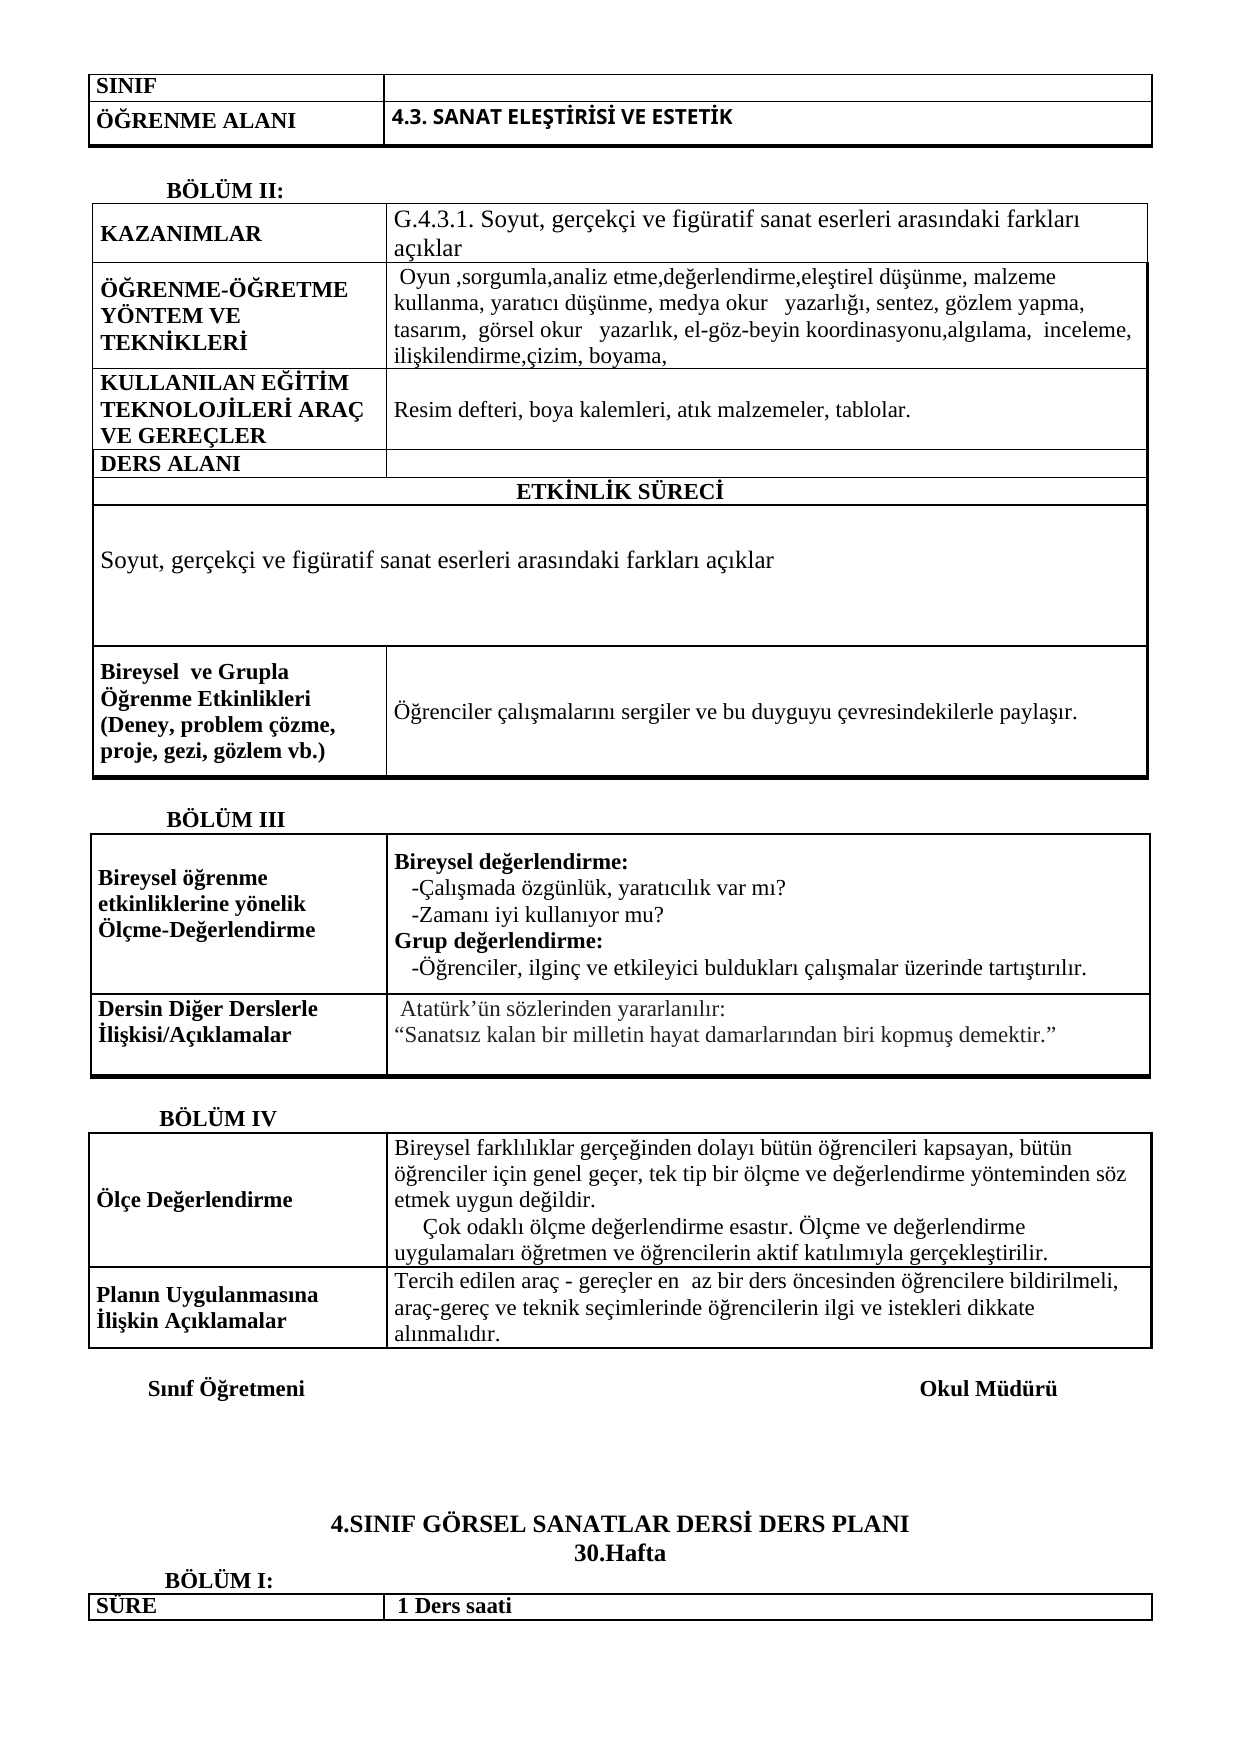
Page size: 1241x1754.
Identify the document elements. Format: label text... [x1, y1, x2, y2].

table_header G.4.3.1. Soyut, gerçekçi ve figüratif sanat eserleri arasındaki farkları açıklar [387, 204, 1147, 262]
table_cell Öğrenciler çalışmalarını sergiler ve bu duyguyu çevresindekilerle paylaşır. [387, 647, 1146, 775]
table_cell Tercih edilen araç - gereçler en az bir ders öncesinden öğrencilere bildirilmeli, araç-gereç ve teknik seçimlerinde öğrencilerin ilgi ve istekleri dikkate alınmalıdır. [388, 1268, 1150, 1347]
table_cell Oyun ,sorgumla,analiz etme,değerlendirme,eleştirel düşünme, malzeme kullanma, yaratıcı düşünme, medya okur yazarlığı, sentez, gözlem yapma, tasarım, görsel okur yazarlık, el-göz-beyin koordinasyonu,algılama, inceleme, ilişkilendirme,çizim, boyama, [387, 263, 1146, 368]
table_header SÜRE [90, 1595, 383, 1619]
text BÖLÜM II: [148, 177, 1093, 203]
text Sınıf Öğretmeni Okul Müdürü [148, 1375, 1093, 1401]
table_header KAZANIMLAR [93, 204, 386, 262]
table_cell Atatürk’ün sözlerinden yararlanılır: “Sanatsız kalan bir milletin hayat damarlarından biri kopmuş demektir.” [388, 995, 1149, 1074]
table_header Bireysel farklılıklar gerçeğinden dolayı bütün öğrencileri kapsayan, bütün öğrenciler için genel geçer, tek tip bir ölçme ve değerlendirme yönteminden söz etmek uygun değildir. Çok odaklı ölçme değerlendirme esastır. Ölçme ve değerlendirme uygulamaları öğretmen ve öğrencilerin aktif katılımıyla gerçekleştirilir. [388, 1134, 1150, 1266]
table_header Bireysel öğrenme etkinliklerine yönelik Ölçme-Değerlendirme [92, 835, 386, 993]
table_cell ÖĞRENME-ÖĞRETME YÖNTEM VE TEKNİKLERİ [93, 263, 386, 368]
text 30.Hafta [148, 1538, 1093, 1567]
table_cell ETKİNLİK SÜRECİ [94, 478, 1146, 504]
table_header Bireysel değerlendirme: -Çalışmada özgünlük, yaratıcılık var mı? -Zamanı iyi kullanıyor mu? Grup değerlendirme: -Öğrenciler, ilginç ve etkileyici buldukları çalışmalar üzerinde tartıştırılır. [388, 835, 1149, 993]
table_cell SINIF [90, 75, 383, 101]
text BÖLÜM I: [148, 1567, 1093, 1593]
text 4.SINIF GÖRSEL SANATLAR DERSİ DERS PLANI [148, 1509, 1093, 1538]
table_cell Soyut, gerçekçi ve figüratif sanat eserleri arasındaki farkları açıklar [94, 506, 1146, 645]
table_cell Resim defteri, boya kalemleri, atık malzemeler, tablolar. [387, 369, 1146, 448]
table_cell ÖĞRENME ALANI [90, 102, 383, 143]
table_header 1 Ders saati [385, 1595, 1151, 1619]
table_cell [387, 450, 1146, 476]
table_cell DERS ALANI [94, 450, 386, 476]
table_cell Bireysel ve Grupla Öğrenme Etkinlikleri (Deney, problem çözme, proje, gezi, gözlem vb.) [94, 647, 386, 775]
table_cell Dersin Diğer Derslerle İlişkisi/Açıklamalar [92, 995, 386, 1074]
table_cell Planın Uygulanmasına İlişkin Açıklamalar [90, 1268, 386, 1347]
table_cell KULLANILAN EĞİTİM TEKNOLOJİLERİ ARAÇ VE GEREÇLER [93, 369, 386, 448]
table_cell [385, 75, 1151, 101]
subtitle BÖLÜM IV [148, 1105, 1093, 1132]
table_cell 4.3. SANAT ELEŞTİRİSİ VE ESTETİK [385, 102, 1151, 143]
table_header Ölçe Değerlendirme [90, 1134, 386, 1266]
subtitle BÖLÜM III [148, 806, 1093, 833]
